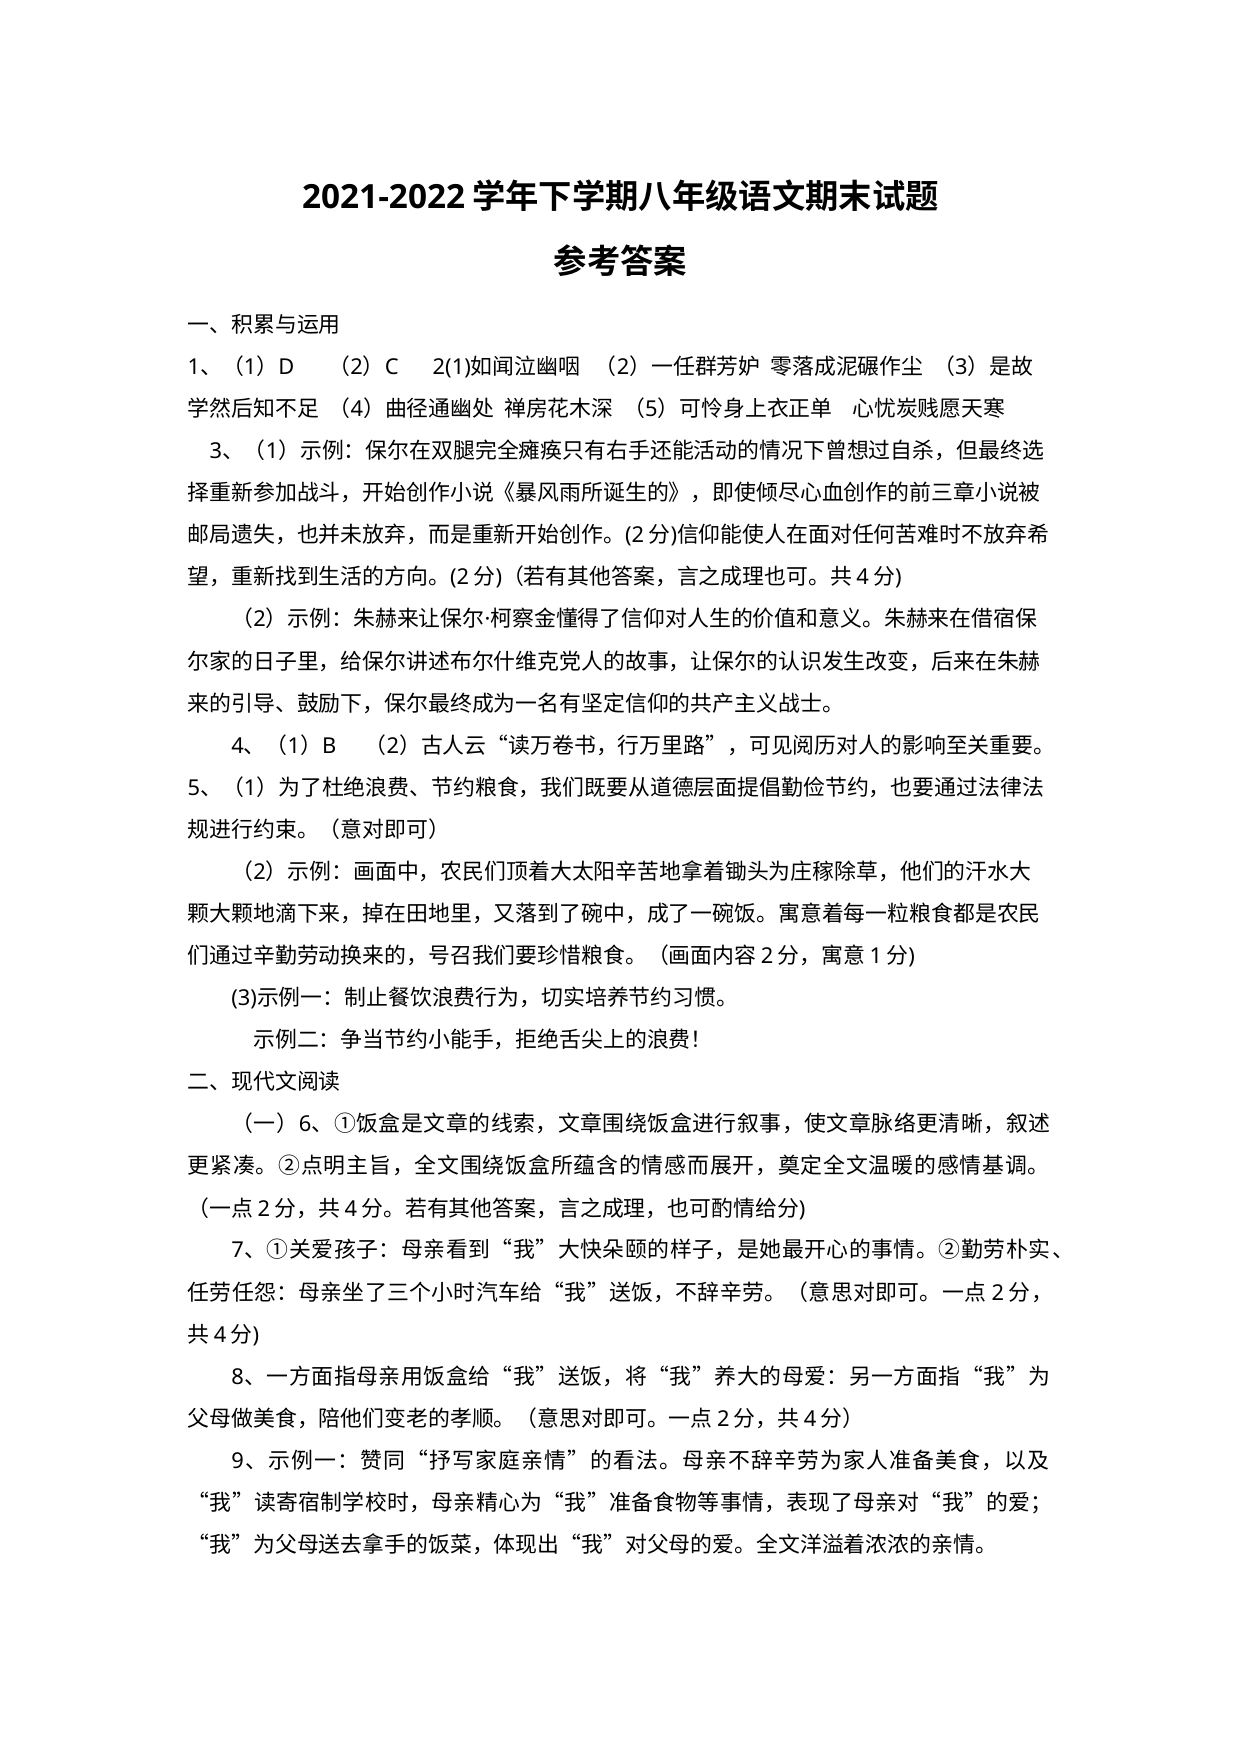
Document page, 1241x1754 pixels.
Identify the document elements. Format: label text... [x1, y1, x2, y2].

text 二、现代文阅读 [187, 1064, 1053, 1096]
text 8、一方面指母亲用饭盒给“我”送饭，将“我”养大的母爱：另一方面指“我”为父母做美食，陪他们变老的孝顺。（意思对即可。一点2分，共4分） [187, 1358, 1053, 1433]
text 4、（1）B （2）古人云“读万卷书，行万里路”，可见阅历对人的影响至关重要。 [187, 727, 1053, 760]
text 9、示例一：赞同“抒写家庭亲情”的看法。母亲不辞辛劳为家人准备美食，以及“我”读寄宿制学校时，母亲精心为“我”准备食物等事情，表现了母亲对“我”的爱；“我”为父母送去拿手的饭菜，体现出“我”对父母的爱。全文洋溢着浓浓的亲情。 [187, 1443, 1053, 1559]
text 3、（1）示例：保尔在双腿完全瘫痪只有右手还能活动的情况下曾想过自杀，但最终选择重新参加战斗，开始创作小说《暴风雨所诞生的》，即使倾尽心血创作的前三章小说被邮局遗失，也并未放弃，而是重新开始创作。(2分)信仰能使人在面对任何苦难时不放弃希望，重新找到生活的方向。(2分)（若有其他答案，言之成理也可。共4分) [187, 432, 1053, 592]
text 2021-2022学年下学期八年级语文期末试题 [187, 162, 1053, 227]
text 5、（1）为了杜绝浪费、节约粮食，我们既要从道德层面提倡勤俭节约，也要通过法律法规进行约束。（意对即可） [187, 769, 1053, 844]
text （一）6、①饭盒是文章的线索，文章围绕饭盒进行叙事，使文章脉络更清晰，叙述更紧凑。②点明主旨，全文围绕饭盒所蕴含的情感而展开，奠定全文温暖的感情基调。（一点2分，共4分。若有其他答案，言之成理，也可酌情给分) [187, 1106, 1053, 1223]
text 示例二：争当节约小能手，拒绝舌尖上的浪费！ [187, 1022, 1053, 1054]
text （2）示例：朱赫来让保尔·柯察金懂得了信仰对人生的价值和意义。朱赫来在借宿保尔家的日子里，给保尔讲述布尔什维克党人的故事，让保尔的认识发生改变，后来在朱赫来的引导、鼓励下，保尔最终成为一名有坚定信仰的共产主义战士。 [187, 601, 1053, 718]
text 1、（1）D （2）C 2(1)如闻泣幽咽 （2）一任群芳妒 零落成泥碾作尘 （3）是故学然后知不足 （4）曲径通幽处 禅房花木深 （5）可怜身上衣正单 心忧炭贱愿天寒 [187, 348, 1053, 423]
text (3)示例一：制止餐饮浪费行为，切实培养节约习惯。 [187, 980, 1053, 1012]
text 一、积累与运用 [187, 306, 1053, 339]
text 参考答案 [187, 227, 1053, 292]
text 7、①关爱孩子：母亲看到“我”大快朵颐的样子，是她最开心的事情。②勤劳朴实、任劳任怨：母亲坐了三个小时汽车给“我”送饭，不辞辛劳。（意思对即可。一点2分，共4分) [187, 1232, 1053, 1349]
text （2）示例：画面中，农民们顶着大太阳辛苦地拿着锄头为庄稼除草，他们的汗水大颗大颗地滴下来，掉在田地里，又落到了碗中，成了一碗饭。寓意着每一粒粮食都是农民们通过辛勤劳动换来的，号召我们要珍惜粮食。（画面内容2分，寓意1分) [187, 853, 1053, 970]
